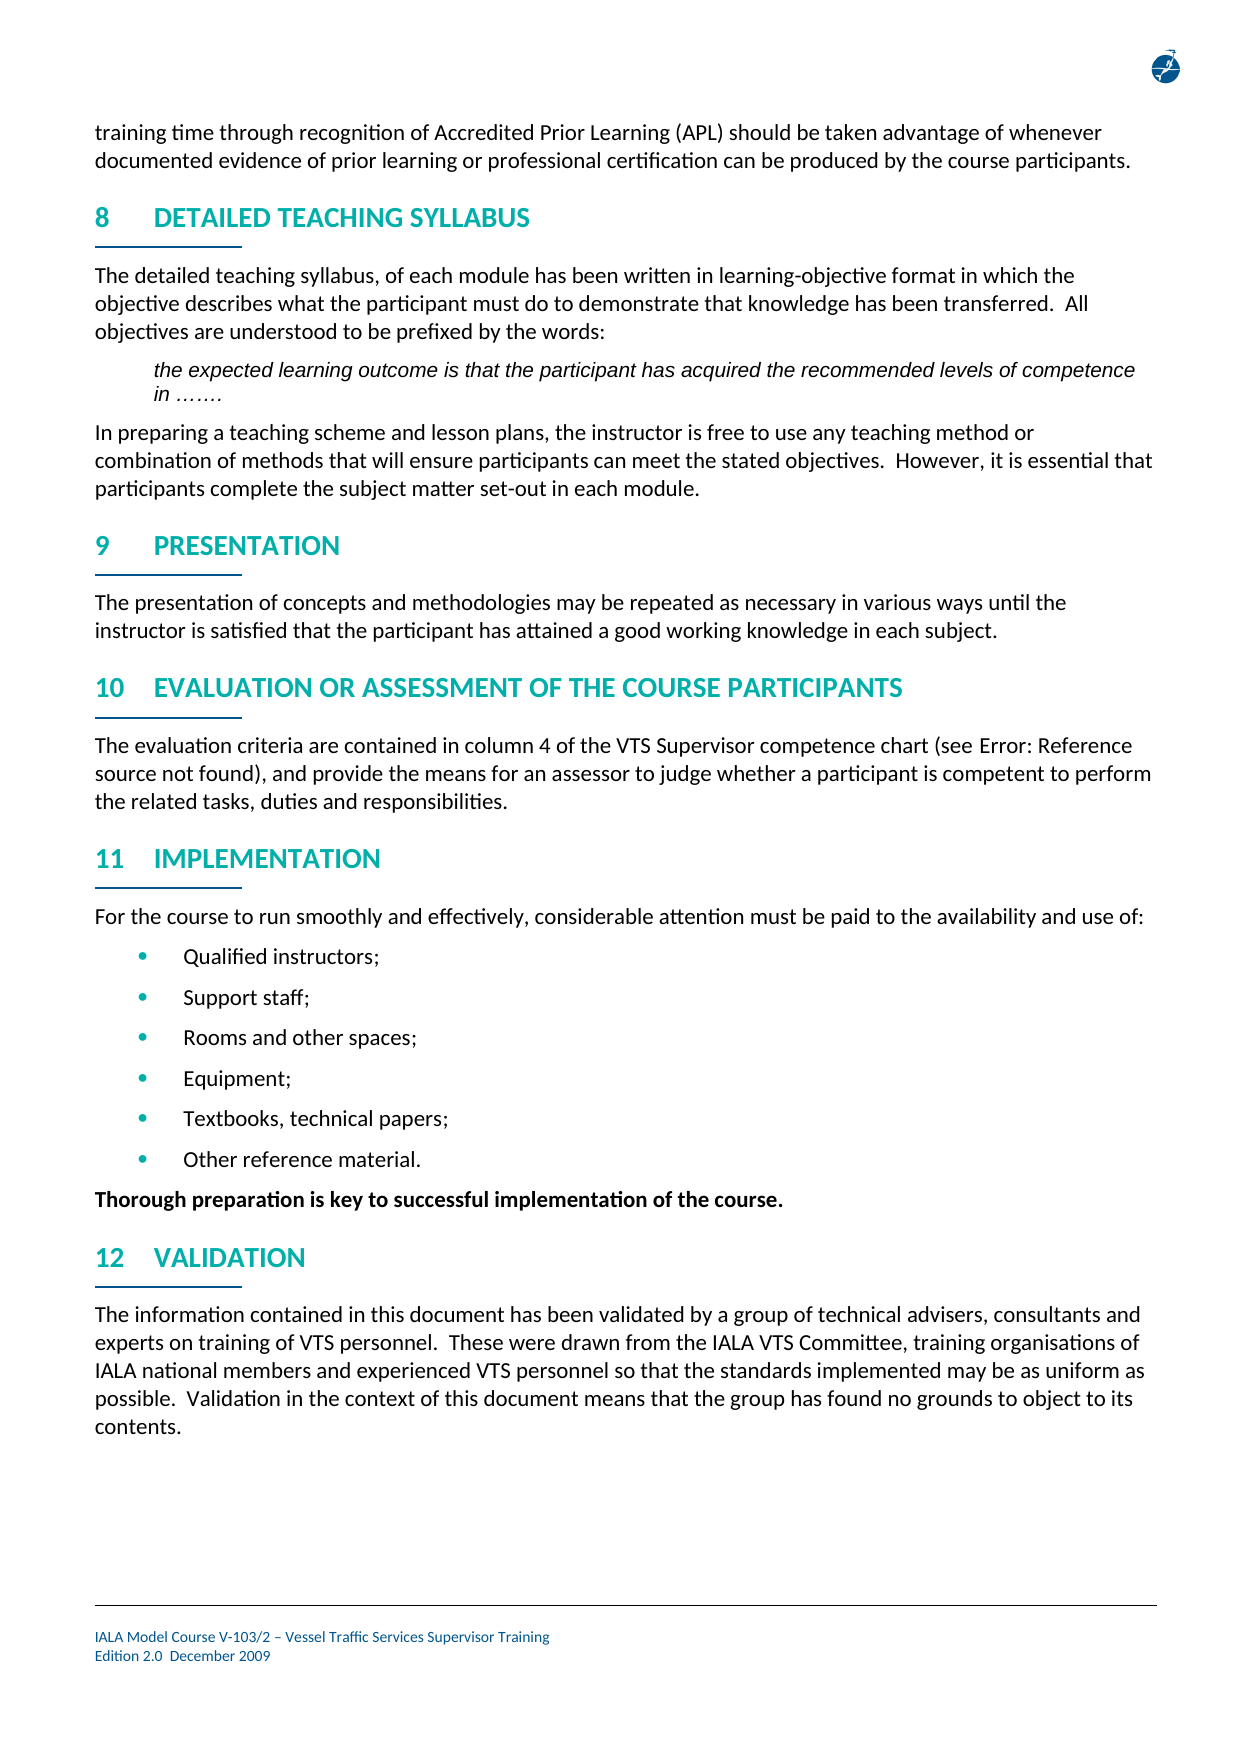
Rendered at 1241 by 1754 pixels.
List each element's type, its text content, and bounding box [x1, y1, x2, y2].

text Other reference material. [139, 1145, 1157, 1173]
text Support staff; [139, 983, 1157, 1011]
text For the course to run smoothly and effectively, considerable attention must be paid to the availability and use of: [94, 902, 1157, 930]
text In preparing a teaching scheme and lesson plans, the instructor is free to use any teaching method or combination of methods that will ensure participants can meet the stated objectives. However, it is essential that participants complete the subject matter set-out in each module. [94, 418, 1157, 502]
subtitle DETAILED TEACHING SYLLABUS [94, 199, 1157, 235]
text The detailed teaching syllabus, of each module has been written in learning-objective format in which the objective describes what the participant must do to demonstrate that knowledge has been transferred. All objectives are understood to be prefixed by the words: [94, 261, 1157, 345]
subtitle IMPLEMENTATION [94, 840, 1157, 876]
picture [1120, 0, 1239, 118]
subtitle VALIDATION [94, 1239, 1157, 1274]
text Equipment; [139, 1064, 1157, 1092]
subtitle EVALUATION OR ASSESSMENT OF THE COURSE PARTICIPANTS [94, 669, 1157, 705]
text Textbooks, technical papers; [139, 1104, 1157, 1133]
text Thorough preparation is key to successful implementation of the course. [94, 1186, 1157, 1214]
text The information contained in this document has been validated by a group of technical advisers, consultants and experts on training of VTS personnel. These were drawn from the IALA VTS Committee, training organisations of IALA national members and experienced VTS personnel so that the standards implemented may be as uniform as possible. Validation in the context of this document means that the group has found no grounds to object to its contents. [94, 1300, 1157, 1440]
text Qualified instructors; [139, 942, 1157, 971]
text The presentation of concepts and methodologies may be repeated as necessary in various ways until the instructor is satisfied that the participant has attained a good working knowledge in each subject. [94, 588, 1157, 644]
text Rooms and other spaces; [139, 1023, 1157, 1052]
text the expected learning outcome is that the participant has acquired the recommended levels of competence in ……. [153, 357, 1157, 405]
subtitle PRESENTATION [94, 527, 1157, 562]
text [94, 118, 1157, 174]
